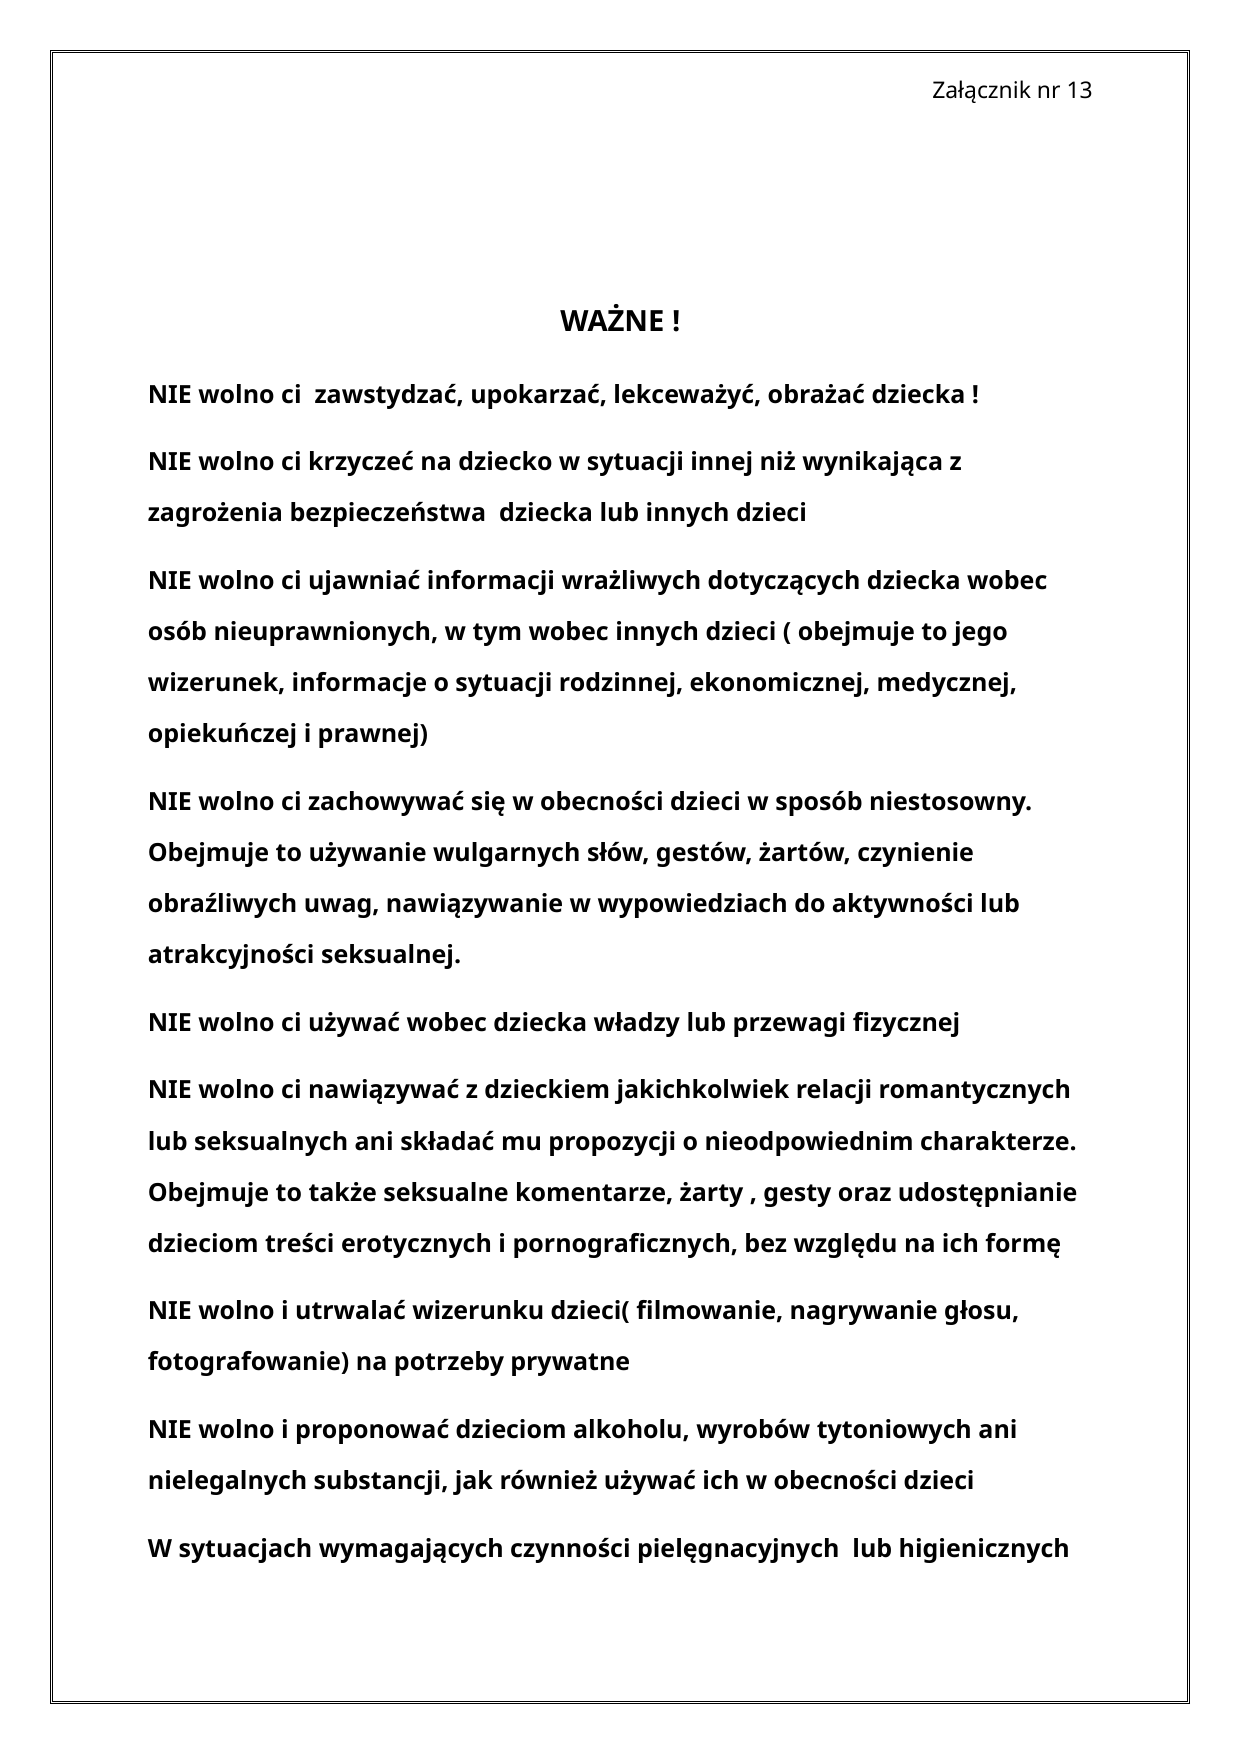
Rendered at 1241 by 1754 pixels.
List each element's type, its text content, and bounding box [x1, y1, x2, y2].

text NIE wolno ci krzyczeć na dziecko w sytuacji innej niż wynikająca z zagrożenia bezpieczeństwa dziecka lub innych dzieci [148, 444, 1093, 529]
text NIE wolno i utrwalać wizerunku dzieci( filmowanie, nagrywanie głosu, fotografowanie) na potrzeby prywatne [148, 1293, 1093, 1378]
text WAŻNE ! [148, 300, 1093, 340]
text W sytuacjach wymagających czynności pielęgnacyjnych lub higienicznych [148, 1530, 1093, 1564]
text NIE wolno ci nawiązywać z dzieckiem jakichkolwiek relacji romantycznych lub seksualnych ani składać mu propozycji o nieodpowiednim charakterze. Obejmuje to także seksualne komentarze, żarty , gesty oraz udostępnianie dzieciom treści erotycznych i pornograficznych, bez względu na ich formę [148, 1072, 1093, 1259]
text NIE wolno ci używać wobec dziecka władzy lub przewagi fizycznej [148, 1004, 1093, 1038]
text NIE wolno ci zawstydzać, upokarzać, lekceważyć, obrażać dziecka ! [148, 376, 1093, 410]
text NIE wolno ci zachowywać się w obecności dzieci w sposób niestosowny. Obejmuje to używanie wulgarnych słów, gestów, żartów, czynienie obraźliwych uwag, nawiązywanie w wypowiedziach do aktywności lub atrakcyjności seksualnej. [148, 783, 1093, 971]
text NIE wolno i proponować dzieciom alkoholu, wyrobów tytoniowych ani nielegalnych substancji, jak również używać ich w obecności dzieci [148, 1412, 1093, 1497]
text NIE wolno ci ujawniać informacji wrażliwych dotyczących dziecka wobec osób nieuprawnionych, w tym wobec innych dzieci ( obejmuje to jego wizerunek, informacje o sytuacji rodzinnej, ekonomicznej, medycznej, opiekuńczej i prawnej) [148, 563, 1093, 750]
